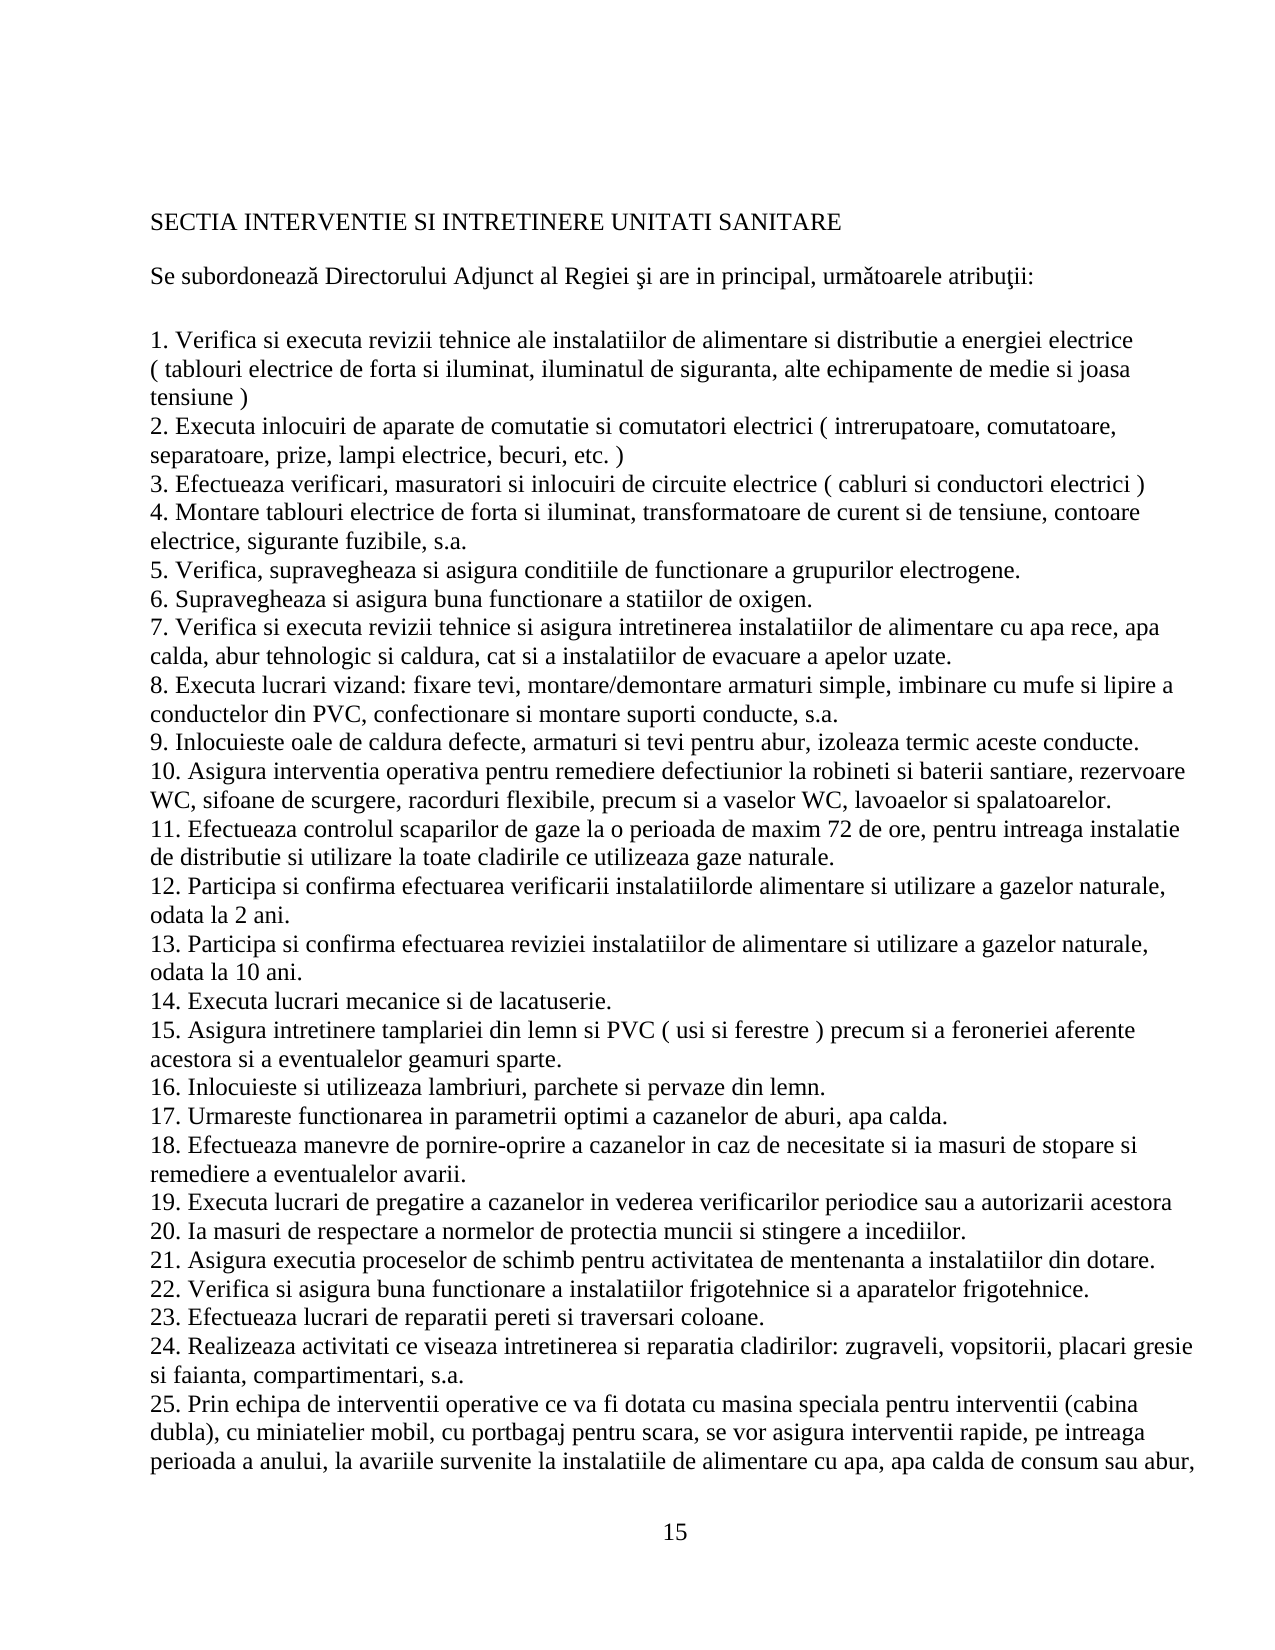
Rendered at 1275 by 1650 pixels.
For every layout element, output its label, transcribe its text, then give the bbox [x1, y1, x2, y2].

text 13. Participa si confirma efectuarea reviziei instalatiilor de alimentare si utilizare a gazelor naturale, odata la 10 ani. [150, 929, 1200, 986]
text 7. Verifica si executa revizii tehnice si asigura intretinerea instalatiilor de alimentare cu apa rece, apa calda, abur tehnologic si caldura, cat si a instalatiilor de evacuare a apelor uzate. [150, 612, 1200, 670]
text 10. Asigura interventia operativa pentru remediere defectiunior la robineti si baterii santiare, rezervoare WC, sifoane de scurgere, racorduri flexibile, precum si a vaselor WC, lavoaelor si spalatoarelor. [150, 756, 1200, 814]
text 23. Efectueaza lucrari de reparatii pereti si traversari coloane. [150, 1302, 1200, 1331]
text 12. Participa si confirma efectuarea verificarii instalatiilorde alimentare si utilizare a gazelor naturale, odata la 2 ani. [150, 871, 1200, 929]
text 20. Ia masuri de respectare a normelor de protectia muncii si stingere a incediilor. [150, 1216, 1200, 1245]
text 16. Inlocuieste si utilizeaza lambriuri, parchete si pervaze din lemn. [150, 1072, 1200, 1101]
text 6. Supravegheaza si asigura buna functionare a statiilor de oxigen. [150, 584, 1200, 612]
text 19. Executa lucrari de pregatire a cazanelor in vederea verificarilor periodice sau a autorizarii acestora [150, 1187, 1200, 1216]
text 2. Executa inlocuiri de aparate de comutatie si comutatori electrici ( intrerupatoare, comutatoare, separatoare, prize, lampi electrice, becuri, etc. ) [150, 411, 1200, 469]
text 14. Executa lucrari mecanice si de lacatuserie. [150, 986, 1200, 1015]
text 1. Verifica si executa revizii tehnice ale instalatiilor de alimentare si distributie a energiei electrice [150, 325, 1200, 354]
text 9. Inlocuieste oale de caldura defecte, armaturi si tevi pentru abur, izoleaza termic aceste conducte. [150, 727, 1200, 756]
subtitle Se subordonează Directorului Adjunct al Regiei şi are in principal, urmǎtoarele atribuţii: [150, 261, 1200, 290]
text 8. Executa lucrari vizand: fixare tevi, montare/demontare armaturi simple, imbinare cu mufe si lipire a conductelor din PVC, confectionare si montare suporti conducte, s.a. [150, 670, 1200, 727]
text 11. Efectueaza controlul scaparilor de gaze la o perioada de maxim 72 de ore, pentru intreaga instalatie de distributie si utilizare la toate cladirile ce utilizeaza gaze naturale. [150, 814, 1200, 871]
text 5. Verifica, supravegheaza si asigura conditiile de functionare a grupurilor electrogene. [150, 555, 1200, 584]
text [150, 1389, 1200, 1475]
text 24. Realizeaza activitati ce viseaza intretinerea si reparatia cladirilor: zugraveli, vopsitorii, placari gresie si faianta, compartimentari, s.a. [150, 1331, 1200, 1389]
text 17. Urmareste functionarea in parametrii optimi a cazanelor de aburi, apa calda. [150, 1101, 1200, 1130]
text 18. Efectueaza manevre de pornire-oprire a cazanelor in caz de necesitate si ia masuri de stopare si remediere a eventualelor avarii. [150, 1130, 1200, 1187]
text 15. Asigura intretinere tamplariei din lemn si PVC ( usi si ferestre ) precum si a feroneriei aferente acestora si a eventualelor geamuri sparte. [150, 1015, 1200, 1072]
text 22. Verifica si asigura buna functionare a instalatiilor frigotehnice si a aparatelor frigotehnice. [150, 1274, 1200, 1302]
text SECTIA INTERVENTIE SI INTRETINERE UNITATI SANITARE [150, 207, 1200, 236]
text ( tablouri electrice de forta si iluminat, iluminatul de siguranta, alte echipamente de medie si joasa tensiune ) [150, 354, 1200, 411]
text 3. Efectueaza verificari, masuratori si inlocuiri de circuite electrice ( cabluri si conductori electrici ) [150, 469, 1200, 497]
text 21. Asigura executia proceselor de schimb pentru activitatea de mentenanta a instalatiilor din dotare. [150, 1245, 1200, 1274]
text 4. Montare tablouri electrice de forta si iluminat, transformatoare de curent si de tensiune, contoare electrice, sigurante fuzibile, s.a. [150, 497, 1200, 555]
